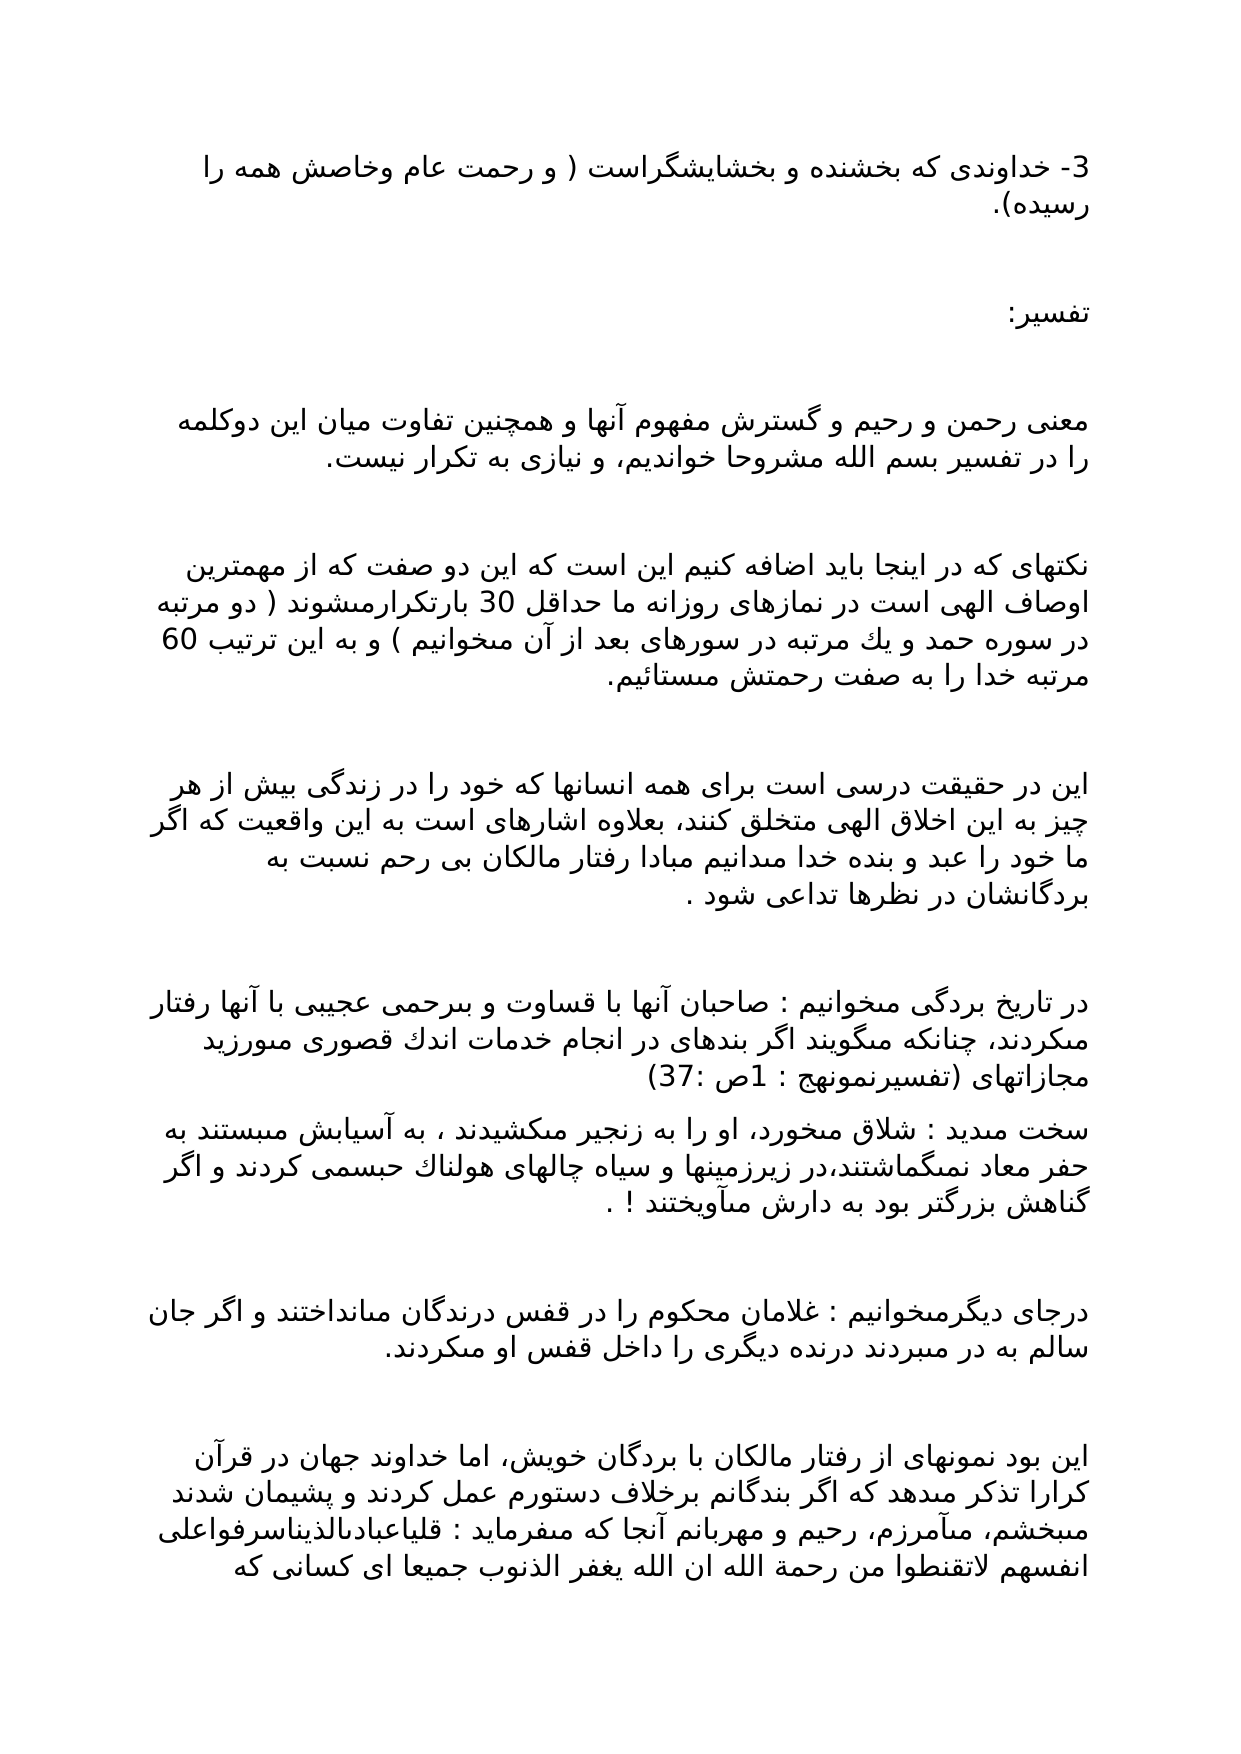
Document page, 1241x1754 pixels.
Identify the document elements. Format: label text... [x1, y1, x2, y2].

text درجاى ديگرمى‏خوانيم : غلامان محكوم را در قفس درندگان مى‏انداختند و اگر جان سالم به در مى‏بردند درنده ديگرى را داخل قفس او مى‏كردند. [148, 1294, 1090, 1364]
text نكته‏اى كه در اينجا بايد اضافه كنيم اين است كه اين دو صفت كه از مهم‏ترين اوصاف الهى است در نمازهاى روزانه ما حداقل 30 بارتكرارمى‏شوند ( دو مرتبه در سوره حمد و يك مرتبه در سوره‏اى بعد از آن مى‏خوانيم ) و به اين ترتيب 60 مرتبه خدا را به صفت رحمتش مى‏ستائيم. [148, 549, 1090, 693]
text اين در حقيقت درسى است براى همه انسانها كه خود را در زندگى بيش از هر چيز به اين اخلاق الهى متخلق كنند، بعلاوه اشاره‏اى است به اين واقعيت كه اگر ما خود را عبد و بنده خدا مى‏دانيم مبادا رفتار مالكان بى رحم نسبت به بردگانشان در نظرها تداعى شود . [148, 767, 1090, 911]
text تفسير: [148, 295, 1090, 329]
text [148, 1439, 1090, 1583]
text 3- خداوندى كه بخشنده و بخشايشگراست ( و رحمت عام وخاصش همه را رسيده). [148, 150, 1090, 221]
text معنى رحمن و رحيم و گسترش مفهوم آنها و همچنين تفاوت ميان اين دوكلمه را در تفسير بسم الله مشروحا خوانديم، و نيازى به تكرار نيست. [148, 403, 1090, 474]
text سخت مى‏ديد : شلاق مى‏خورد، او را به زنجير مى‏كشيدند ، به آسيابش مى‏بستند به حفر معاد نمى‏گماشتند،در زيرزمينها و سياه‏ چال‏هاى هولناك حبسمى‏ كردند و اگر گناهش بزرگتر بود به دارش مى‏آويختند ! . [148, 1112, 1090, 1219]
text در تاريخ بردگى مى‏خوانيم : صاحبان آنها با قساوت و بى‏رحمى عجيبى با آنها رفتار مى‏كردند، چنانكه مى‏گويند اگر بنده‏اى در انجام خدمات اندك قصورى مى‏ورزيد مجازات‏هاى (تفسيرنمونهج : 1ص :37) [148, 986, 1090, 1093]
